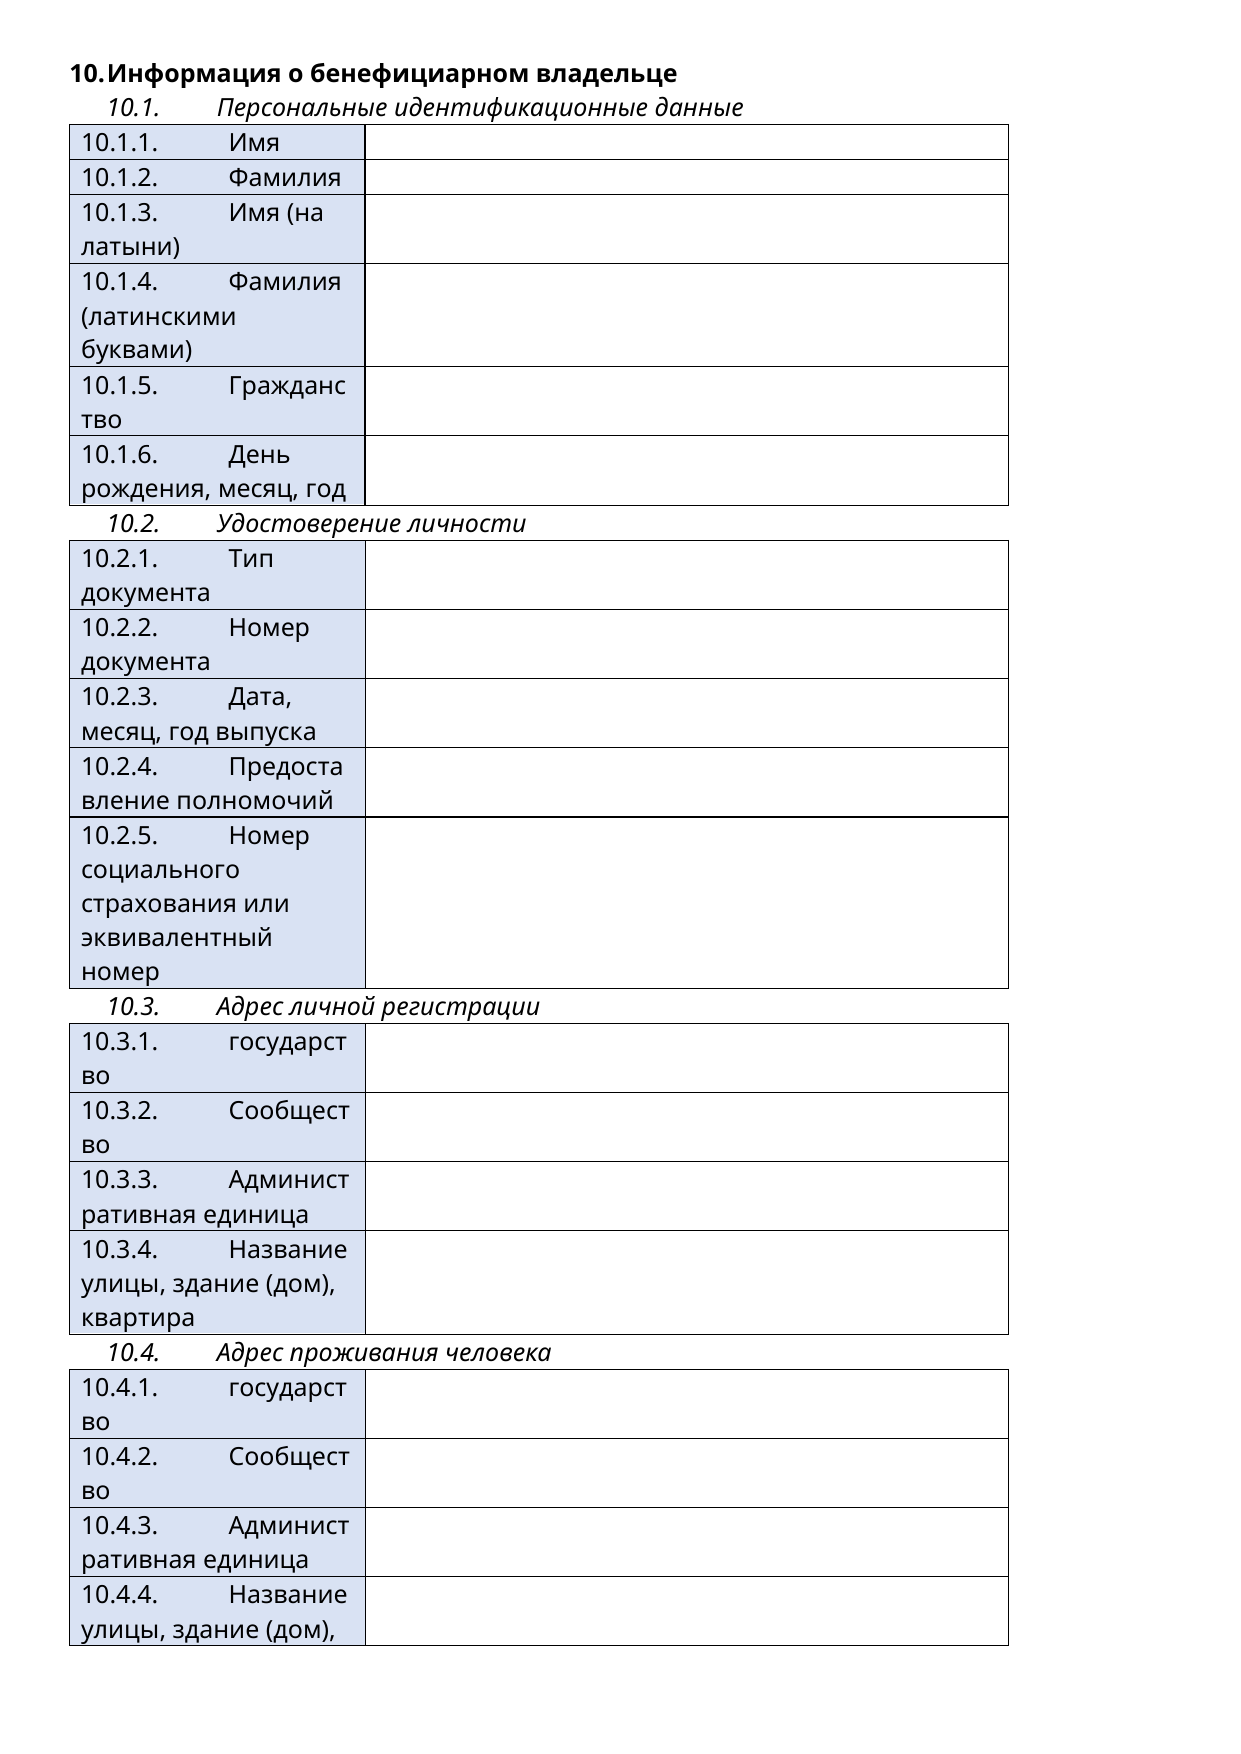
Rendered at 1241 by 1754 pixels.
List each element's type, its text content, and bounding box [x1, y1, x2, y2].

table_cell [366, 1508, 1008, 1576]
table_cell [366, 367, 1008, 435]
table_header [366, 1370, 1008, 1438]
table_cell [70, 1577, 365, 1645]
table_cell [366, 195, 1008, 263]
table_cell Фамилия (латинскими буквами) [70, 264, 364, 366]
table_cell Фамилия [70, 160, 364, 194]
table_header Тип документа [70, 541, 365, 609]
table_cell [366, 436, 1008, 504]
table_cell Номер социального страхования или эквивалентный номер [70, 818, 365, 988]
table_cell Дата, месяц, год выпуска [70, 679, 365, 747]
table_cell [366, 1162, 1008, 1230]
list Удостоверение личности [106, 506, 1167, 540]
table_cell [366, 610, 1008, 678]
table_header государство [70, 1024, 365, 1092]
table_cell [366, 1231, 1008, 1333]
table_cell Гражданство [70, 367, 364, 435]
table_cell Имя (на латыни) [70, 195, 364, 263]
list Адрес личной регистрации [106, 989, 1167, 1023]
table_header [366, 125, 1008, 159]
table_cell Предоставление полномочий [70, 748, 365, 816]
table_cell Номер документа [70, 610, 365, 678]
table_cell [366, 160, 1008, 194]
table_cell Административная единица [70, 1508, 365, 1576]
table_cell [366, 679, 1008, 747]
table_cell Сообщество [70, 1439, 365, 1507]
table_cell [366, 818, 1008, 988]
list Персональные идентификационные данные [106, 89, 1167, 124]
table_cell [366, 1439, 1008, 1507]
table_cell День рождения, месяц, год [70, 436, 364, 504]
table_cell Административная единица [70, 1162, 365, 1230]
table_header [366, 1024, 1008, 1092]
list Информация о бенефициарном владельце [69, 56, 1167, 89]
table_header Имя [70, 125, 364, 159]
table_cell [366, 1577, 1008, 1645]
table_header государство [70, 1370, 365, 1438]
table_cell Сообщество [70, 1093, 365, 1161]
table_header [366, 541, 1008, 609]
table_cell [366, 748, 1008, 816]
list Адрес проживания человека [106, 1334, 1167, 1369]
table_cell [366, 264, 1008, 366]
table_cell Название улицы, здание (дом), квартира [70, 1231, 365, 1333]
table_cell [366, 1093, 1008, 1161]
